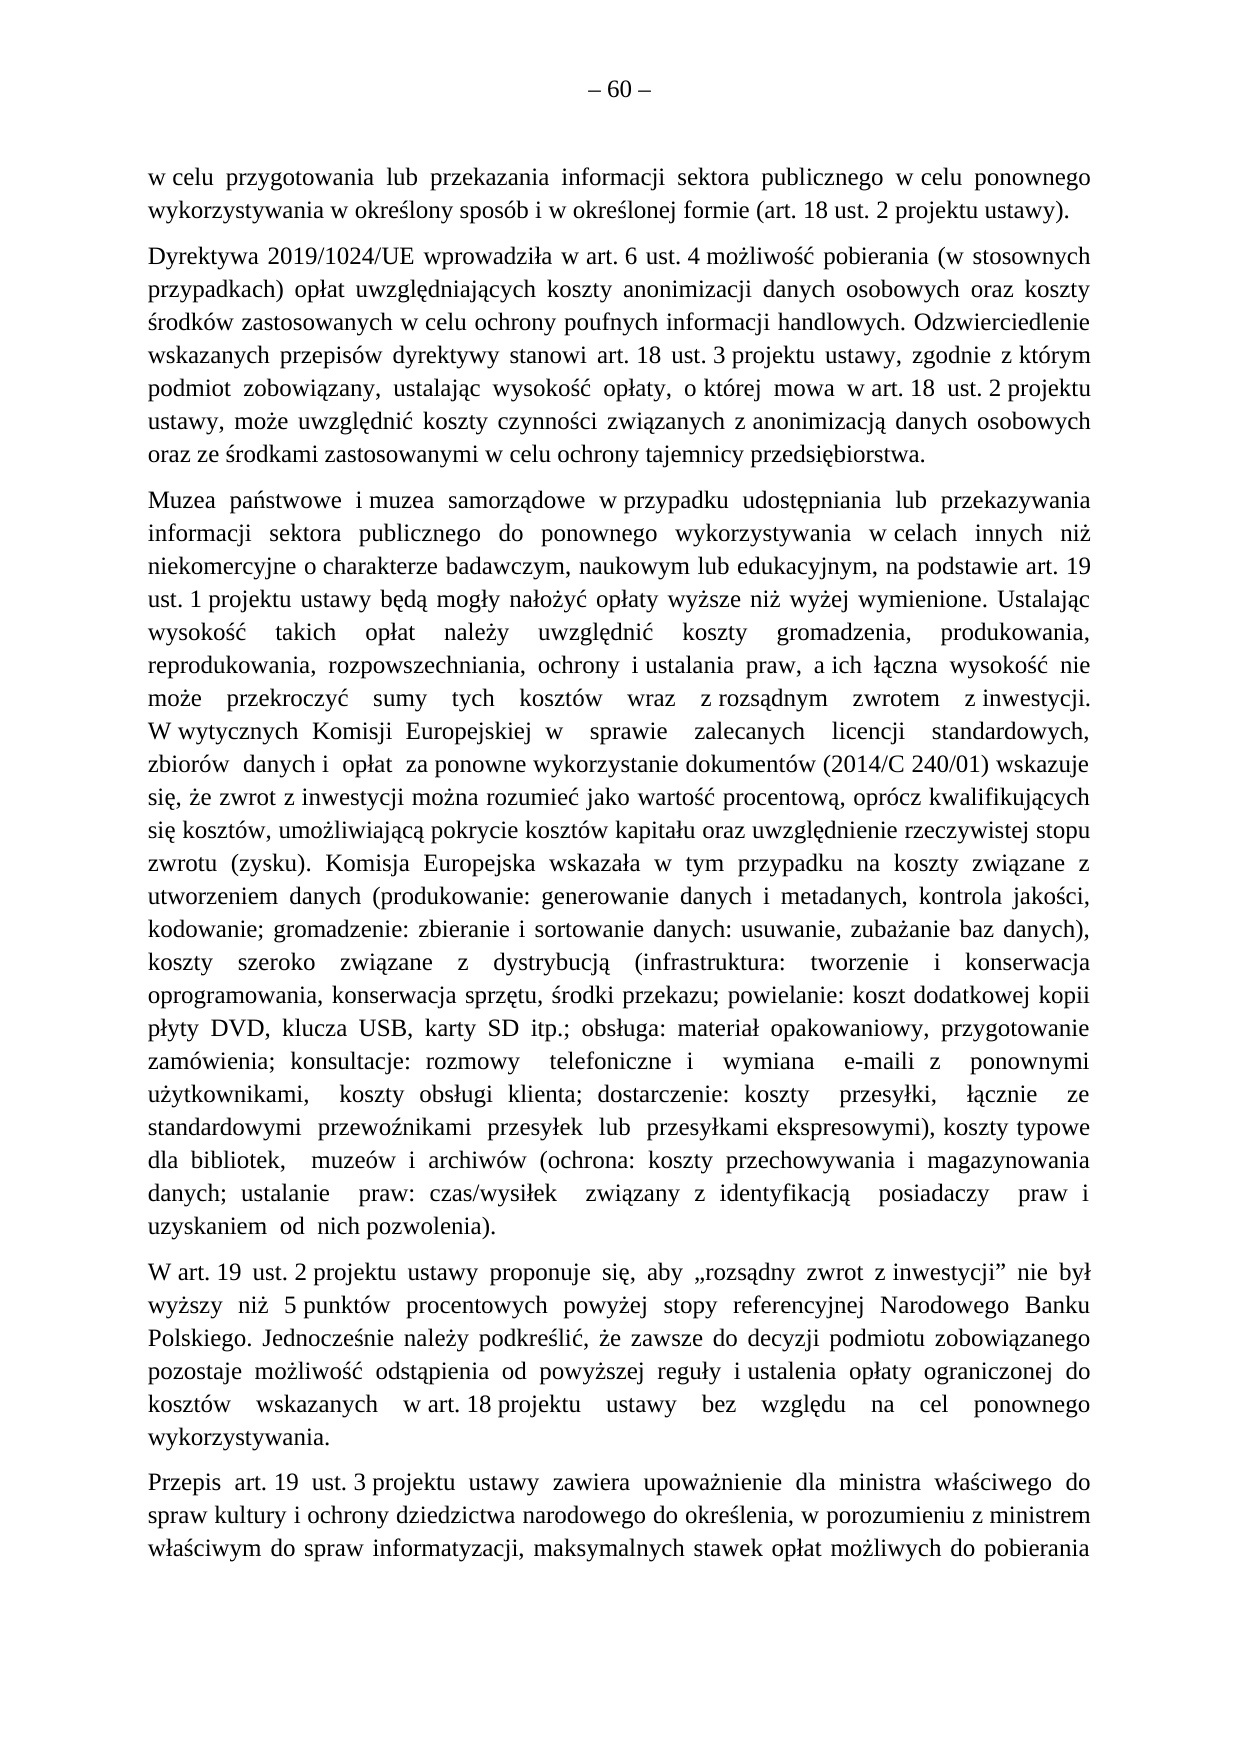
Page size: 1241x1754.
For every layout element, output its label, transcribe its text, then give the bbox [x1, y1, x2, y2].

text Dyrektywa 2019/1024/UE wprowadziła w art. 6 ust. 4 możliwość pobierania (w stosownych przypadkach) opłat uwzględniających koszty anonimizacji danych osobowych oraz koszty środków zastosowanych w celu ochrony poufnych informacji handlowych. Odzwierciedlenie wskazanych przepisów dyrektywy stanowi art. 18 ust. 3 projektu ustawy, zgodnie z którym podmiot zobowiązany, ustalając wysokość opłaty, o której mowa w art. 18 ust. 2 projektu ustawy, może uwzględnić koszty czynności związanych z anonimizacją danych osobowych oraz ze środkami zastosowanymi w celu ochrony tajemnicy przedsiębiorstwa. [148, 241, 1091, 468]
text W art. 19 ust. 2 projektu ustawy proponuje się, aby „rozsądny zwrot z inwestycji” nie był wyższy niż 5 punktów procentowych powyżej stopy referencyjnej Narodowego Banku Polskiego. Jednocześnie należy podkreślić, że zawsze do decyzji podmiotu zobowiązanego pozostaje możliwość odstąpienia od powyższej reguły i ustalenia opłaty ograniczonej do kosztów wskazanych w art. 18 projektu ustawy bez względu na cel ponownego wykorzystywania. [148, 1257, 1091, 1451]
text Muzea państwowe i muzea samorządowe w przypadku udostępniania lub przekazywania informacji sektora publicznego do ponownego wykorzystywania w celach innych niż niekomercyjne o charakterze badawczym, naukowym lub edukacyjnym, na podstawie art. 19 ust. 1 projektu ustawy będą mogły nałożyć opłaty wyższe niż wyżej wymienione. Ustalając wysokość takich opłat należy uwzględnić koszty gromadzenia, produkowania, reprodukowania, rozpowszechniania, ochrony i ustalania praw, a ich łączna wysokość nie może przekroczyć sumy tych kosztów wraz z rozsądnym zwrotem z inwestycji. W wytycznych Komisji Europejskiej w sprawie zalecanych licencji standardowych, zbiorów danych i opłat za ponowne wykorzystanie dokumentów (2014/C 240/01) wskazuje się, że zwrot z inwestycji można rozumieć jako wartość procentową, oprócz kwalifikujących się kosztów, umożliwiającą pokrycie kosztów kapitału oraz uwzględnienie rzeczywistej stopu zwrotu (zysku). Komisja Europejska wskazała w tym przypadku na koszty związane z utworzeniem danych (produkowanie: generowanie danych i metadanych, kontrola jakości, kodowanie; gromadzenie: zbieranie i sortowanie danych: usuwanie, zubażanie baz danych), koszty szeroko związane z dystrybucją (infrastruktura: tworzenie i konserwacja oprogramowania, konserwacja sprzętu, środki przekazu; powielanie: koszt dodatkowej kopii płyty DVD, klucza USB, karty SD itp.; obsługa: materiał opakowaniowy, przygotowanie zamówienia; konsultacje: rozmowy telefoniczne i wymiana e-maili z ponownymi użytkownikami, koszty obsługi klienta; dostarczenie: koszty przesyłki, łącznie ze standardowymi przewoźnikami przesyłek lub przesyłkami ekspresowymi), koszty typowe dla bibliotek, muzeów i archiwów (ochrona: koszty przechowywania i magazynowania danych; ustalanie praw: czas/wysiłek związany z identyfikacją posiadaczy praw i uzyskaniem od nich pozwolenia). [148, 485, 1091, 1240]
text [148, 1467, 1091, 1562]
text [148, 162, 1091, 224]
